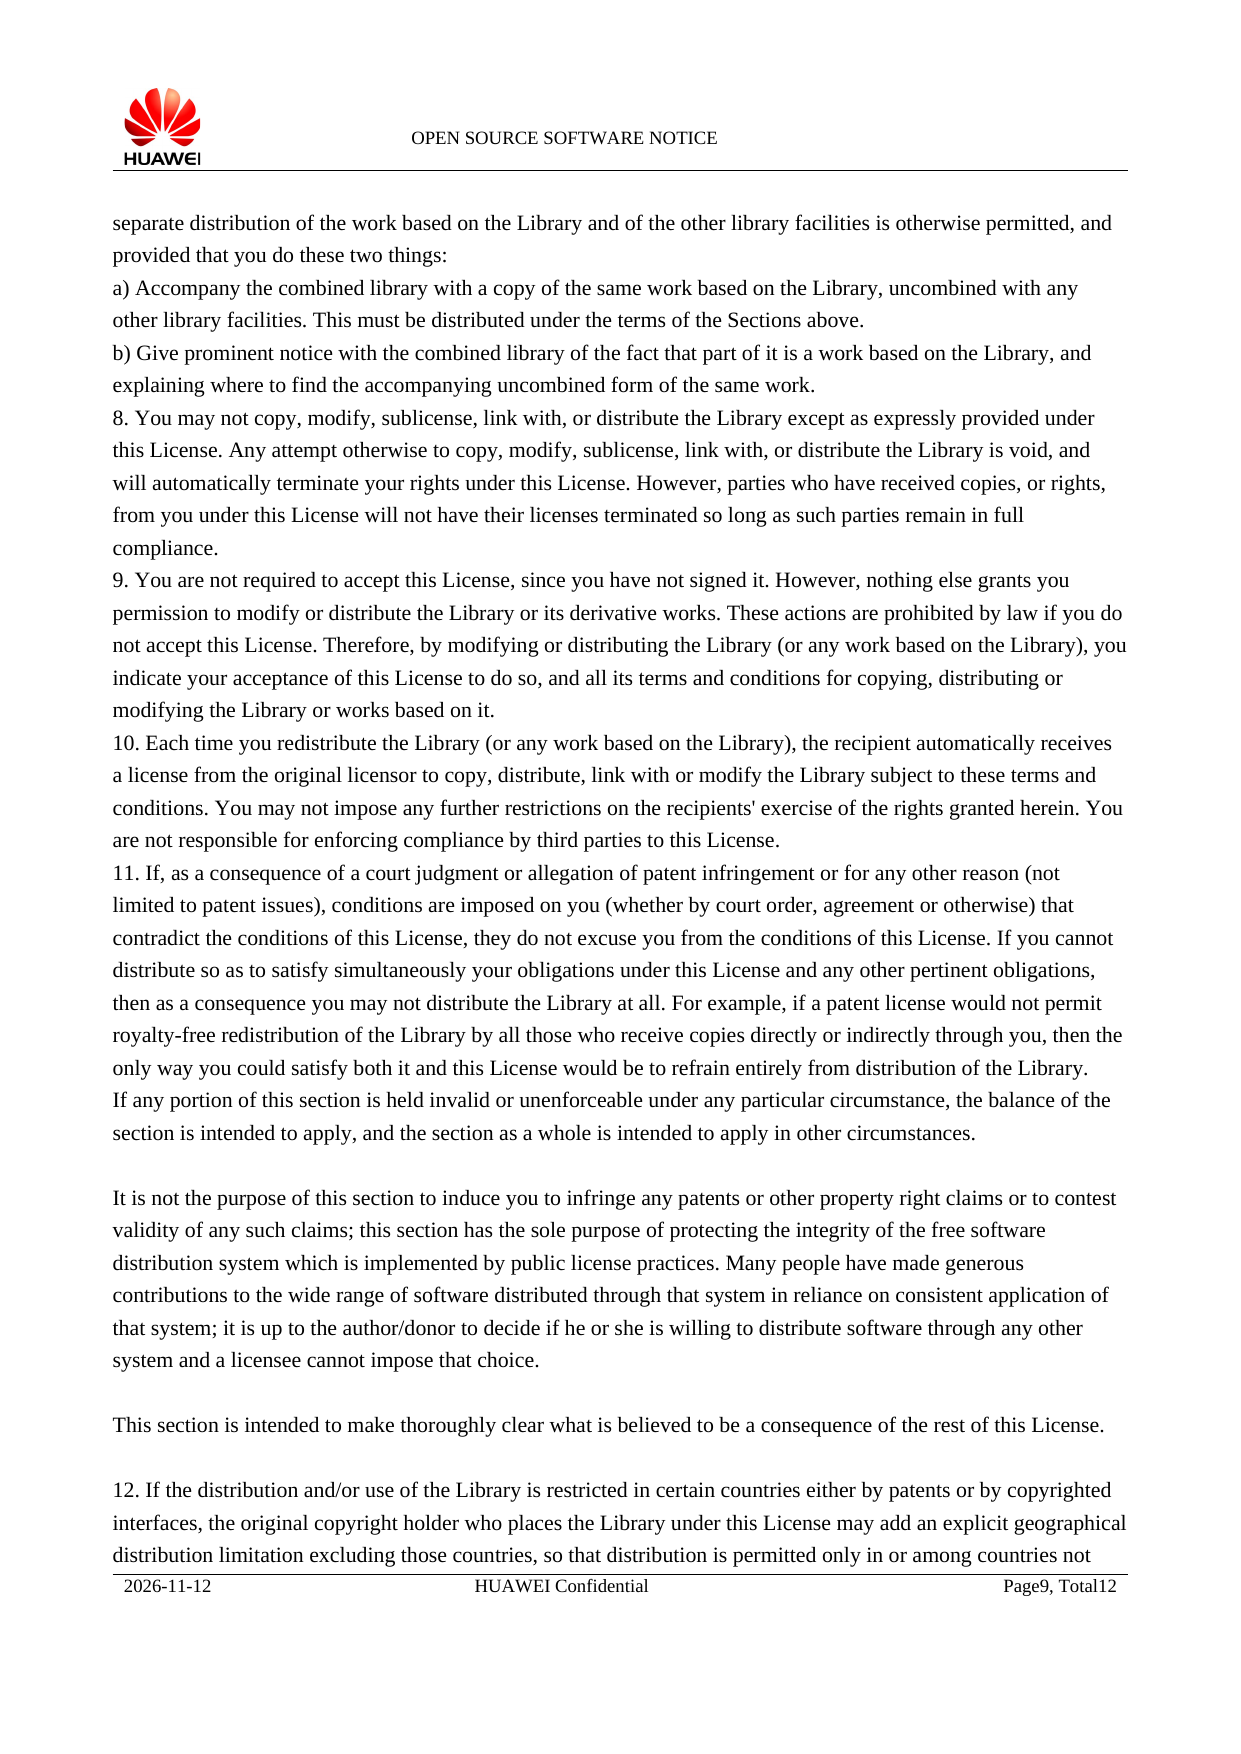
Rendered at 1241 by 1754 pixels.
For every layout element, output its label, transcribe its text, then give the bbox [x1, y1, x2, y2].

picture [124, 88, 201, 165]
